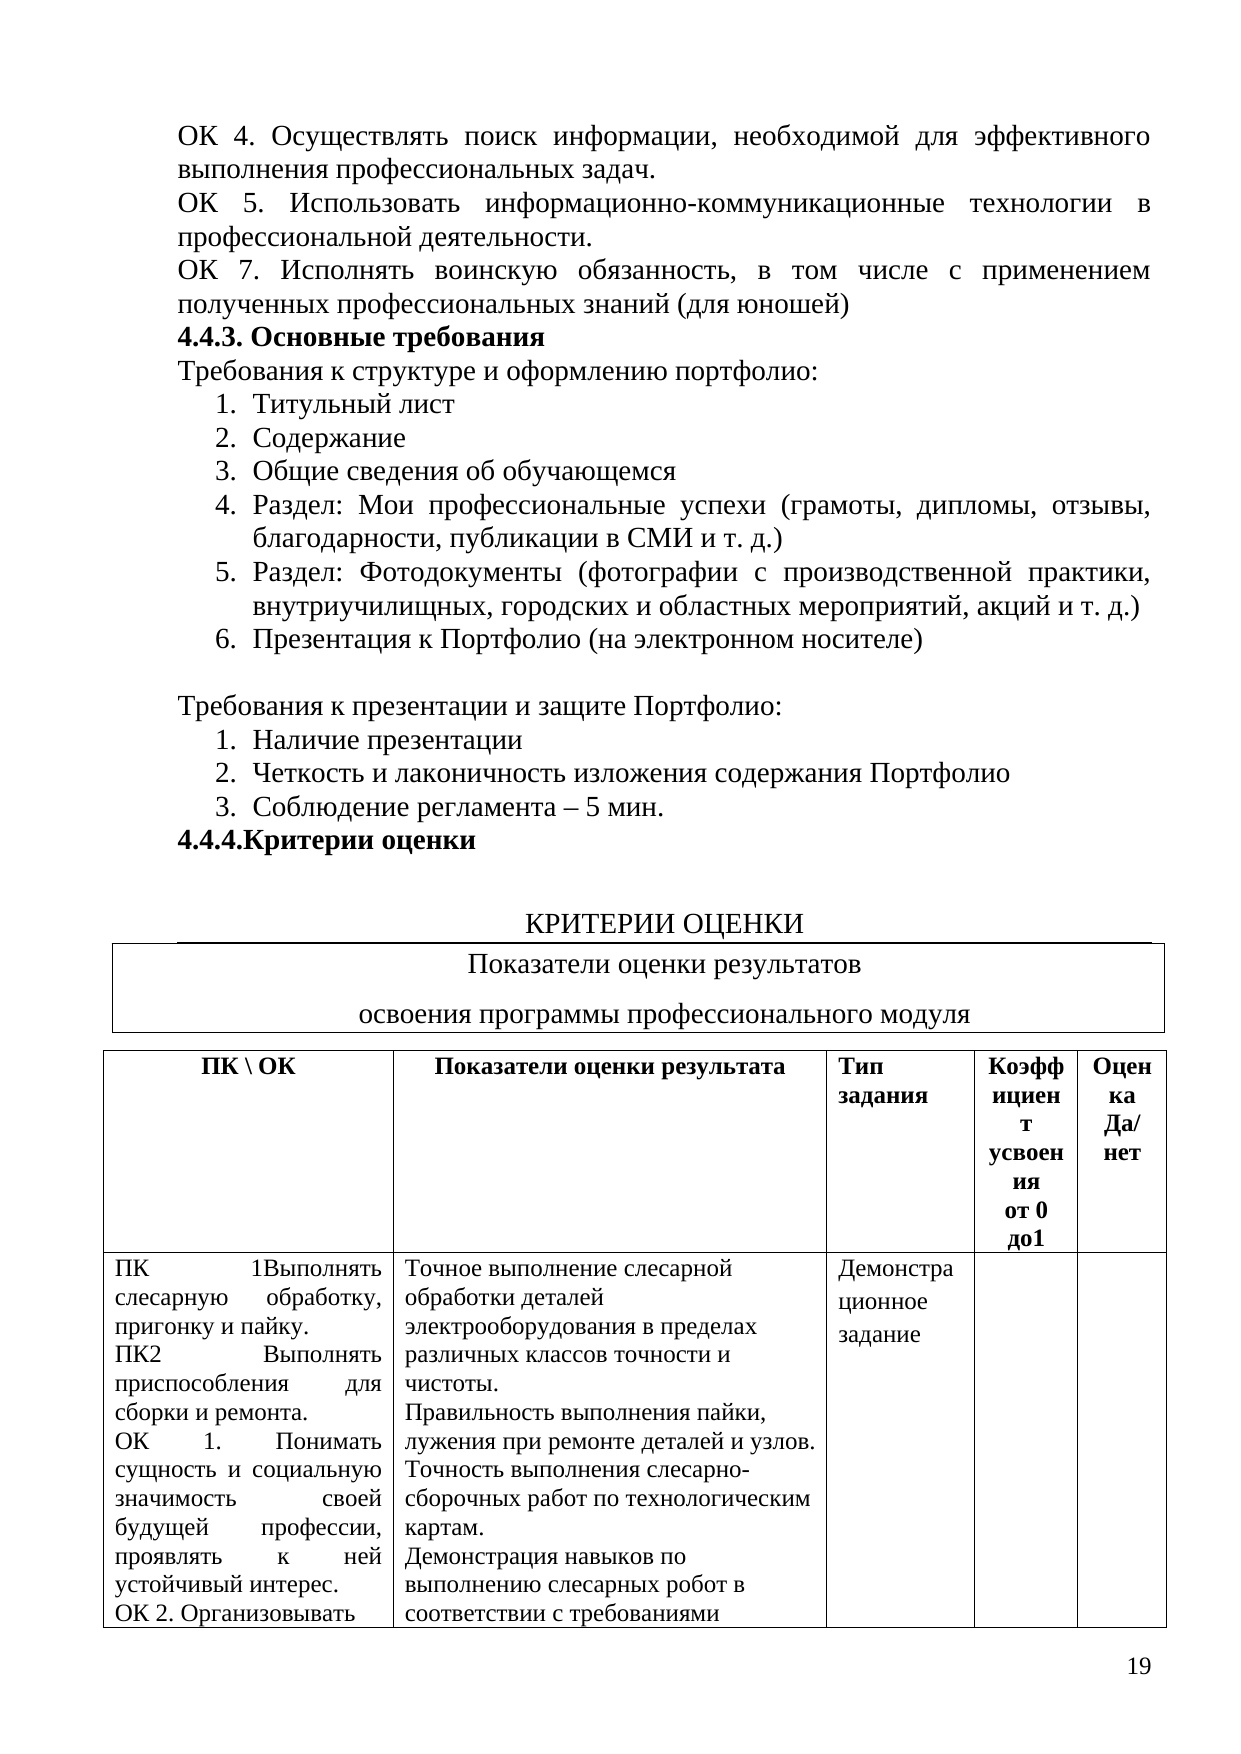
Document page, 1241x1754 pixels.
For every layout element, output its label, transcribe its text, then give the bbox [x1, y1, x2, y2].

table_header ПК \ ОК [104, 1051, 393, 1252]
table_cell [394, 1253, 826, 1627]
text ОК 5. Использовать информационно-коммуникационные технологии в профессиональной деятельности. [177, 185, 1152, 252]
list Соблюдение регламента – 5 мин. [215, 789, 1152, 822]
list Общие сведения об обучающемся [215, 453, 1152, 487]
list Раздел: Мои профессиональные успехи (грамоты, дипломы, отзывы, благодарности, публикации в СМИ и т. д.) [215, 487, 1152, 554]
table_header Коэффициент усвоения от 0 до1 [975, 1051, 1077, 1252]
text ОК 4. Осуществлять поиск информации, необходимой для эффективного выполнения профессиональных задач. [177, 118, 1152, 185]
text Показатели оценки результатов [113, 944, 1164, 980]
table_cell [975, 1253, 1077, 1627]
list Наличие презентации [215, 722, 1152, 755]
list Раздел: Фотодокументы (фотографии с производственной практики, внутриучилищных, городских и областных мероприятий, акций и т. д.) [215, 554, 1152, 621]
table_header Тип задания [827, 1051, 974, 1252]
text Требования к структуре и оформлению портфолио: [177, 353, 1152, 386]
text КРИТЕРИИ ОЦЕНКИ [177, 906, 1152, 942]
table_header Оценка Да/нет [1078, 1051, 1166, 1252]
table_cell [1078, 1253, 1166, 1627]
list Четкость и лаконичность изложения содержания Портфолио [215, 755, 1152, 789]
text освоения программы профессионального модуля [113, 993, 1164, 1032]
text 4.4.3. Основные требования [177, 319, 1152, 353]
table_header Показатели оценки результата [394, 1051, 826, 1252]
text 4.4.4.Критерии оценки [177, 822, 1152, 856]
text ОК 7. Исполнять воинскую обязанность, в том числе с применением полученных профессиональных знаний (для юношей) [177, 252, 1152, 319]
text Требования к презентации и защите Портфолио: [177, 688, 1152, 722]
list Содержание [215, 420, 1152, 453]
list Титульный лист [215, 386, 1152, 420]
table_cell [827, 1253, 974, 1627]
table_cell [104, 1253, 393, 1627]
list Презентация к Портфолио (на электронном носителе) [215, 621, 1152, 655]
